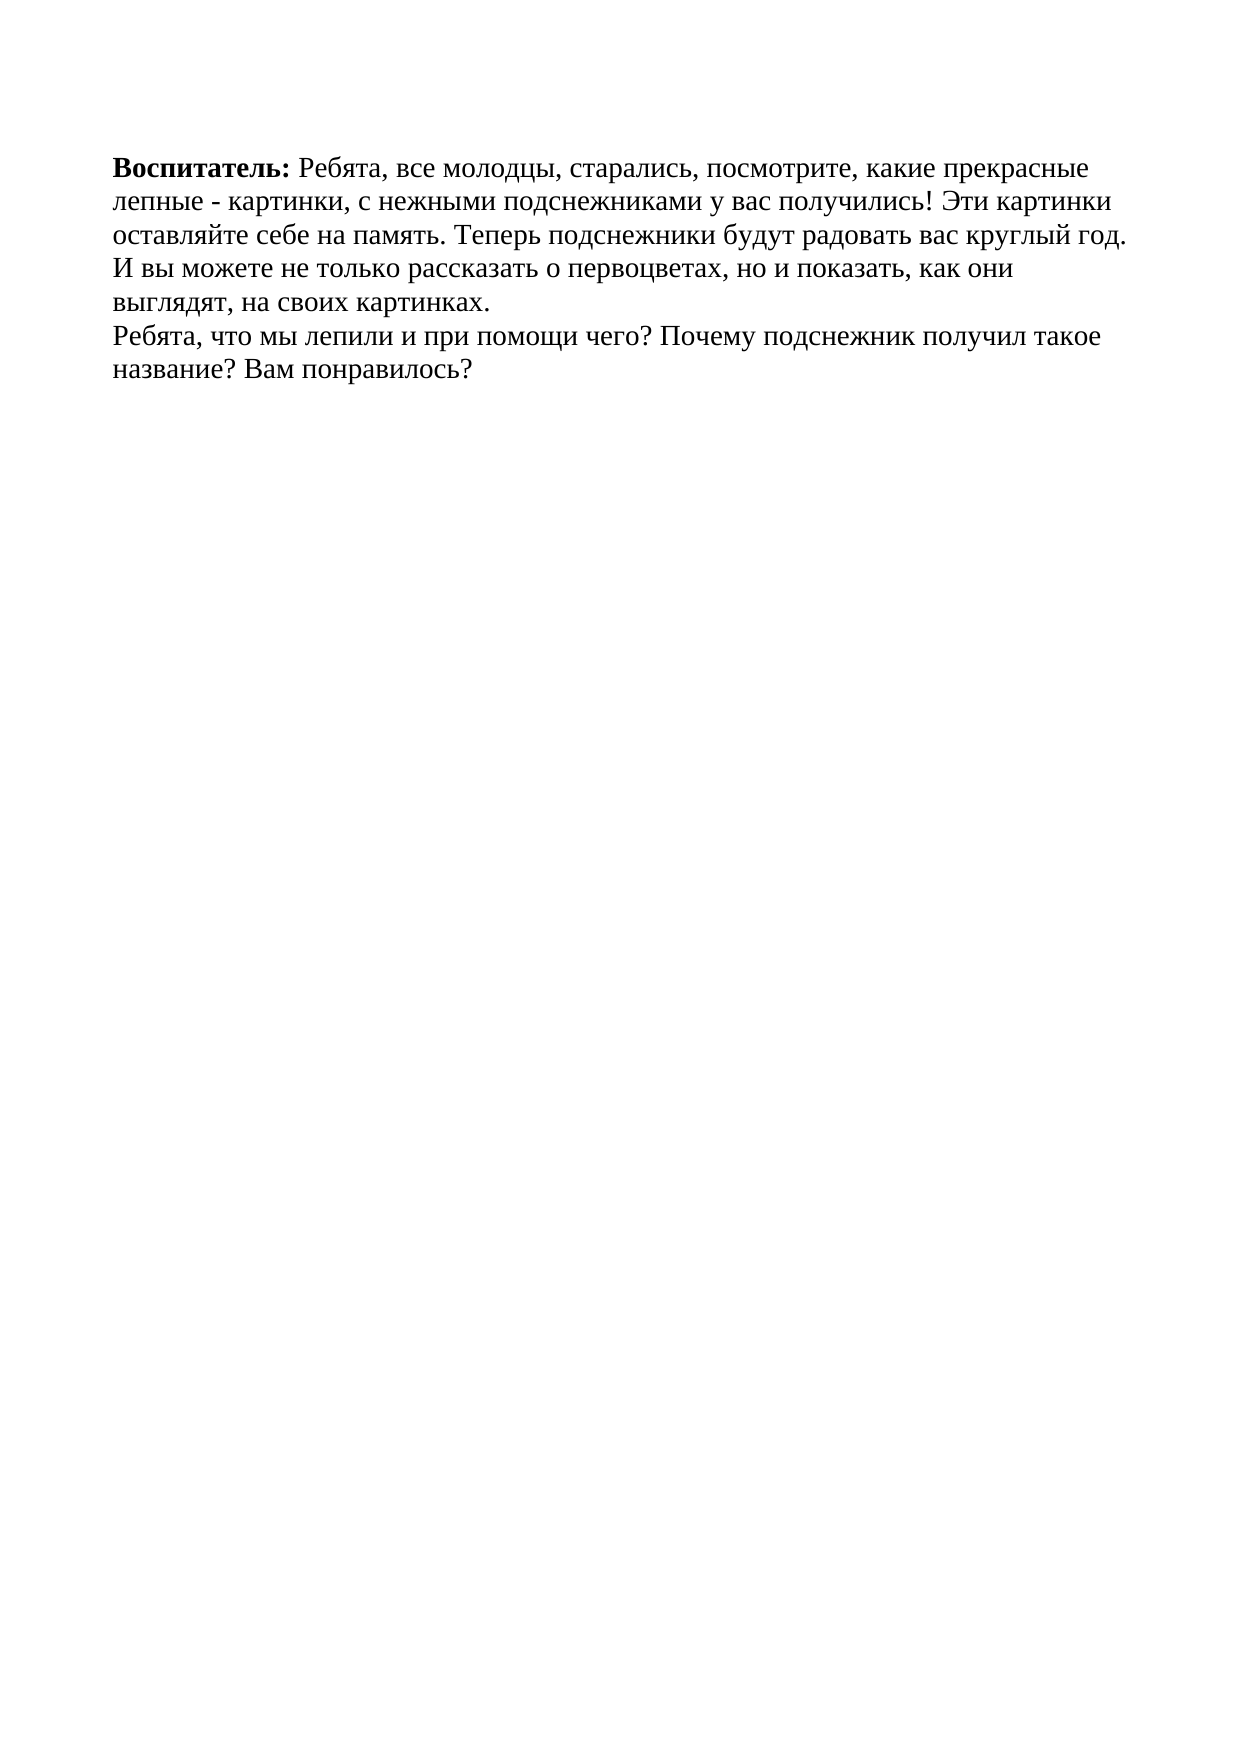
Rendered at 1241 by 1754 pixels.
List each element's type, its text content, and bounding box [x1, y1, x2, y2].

text Воспитатель: Ребята, все молодцы, старались, посмотрите, какие прекрасные лепные - картинки, с нежными подснежниками у вас получились! Эти картинки оставляйте себе на память. Теперь подснежники будут радовать вас круглый год. И вы можете не только рассказать о первоцветах, но и показать, как они выглядят, на своих картинках. [112, 150, 1128, 318]
text Ребята, что мы лепили и при помощи чего? Почему подснежник получил такое название? Вам понравилось? [112, 318, 1128, 385]
